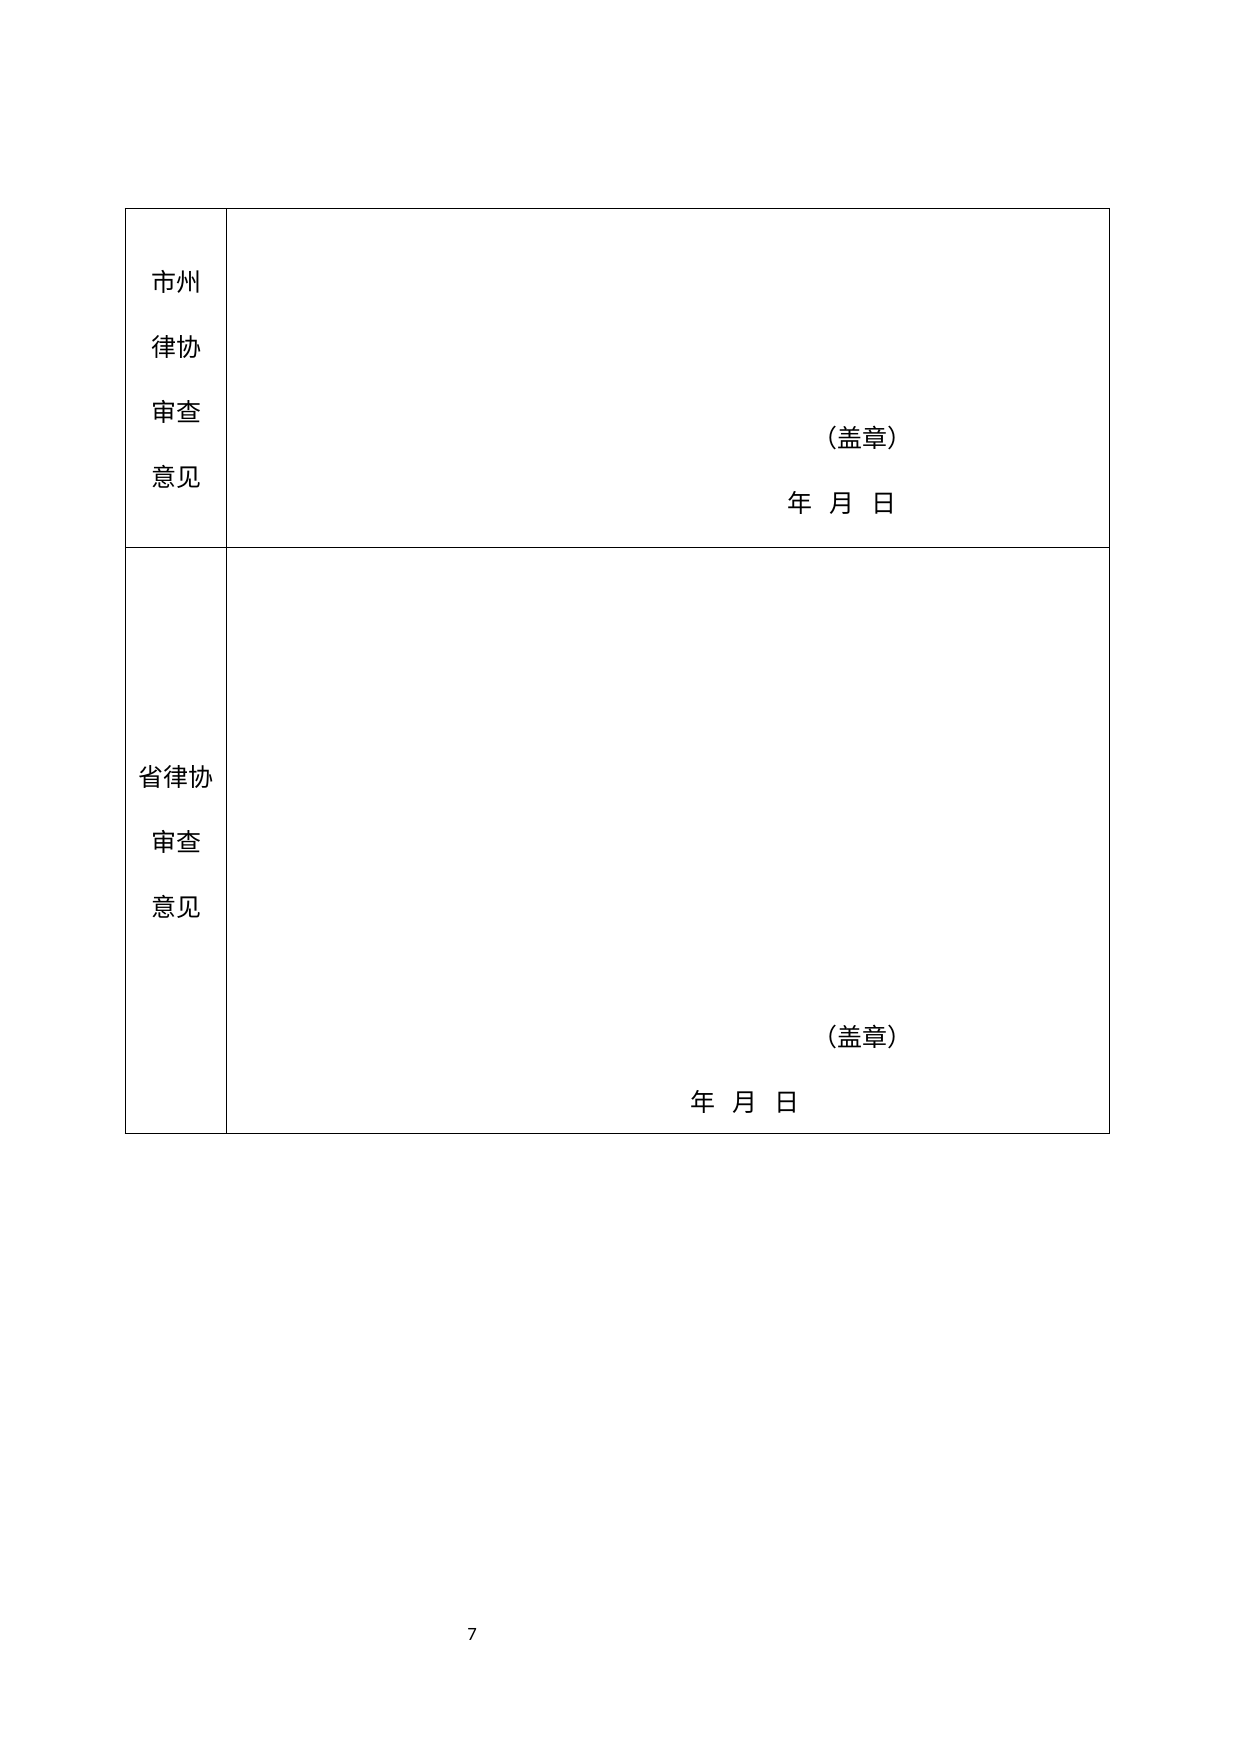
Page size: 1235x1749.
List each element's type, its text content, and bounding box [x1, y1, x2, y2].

table_cell 省律协审查 意见 [126, 548, 226, 1133]
table_cell 市州 律协 审查 意见 [126, 209, 226, 547]
table_cell （盖章） 年 月 日 [227, 548, 1109, 1133]
table_cell （盖章） 年 月 日 [227, 209, 1109, 547]
